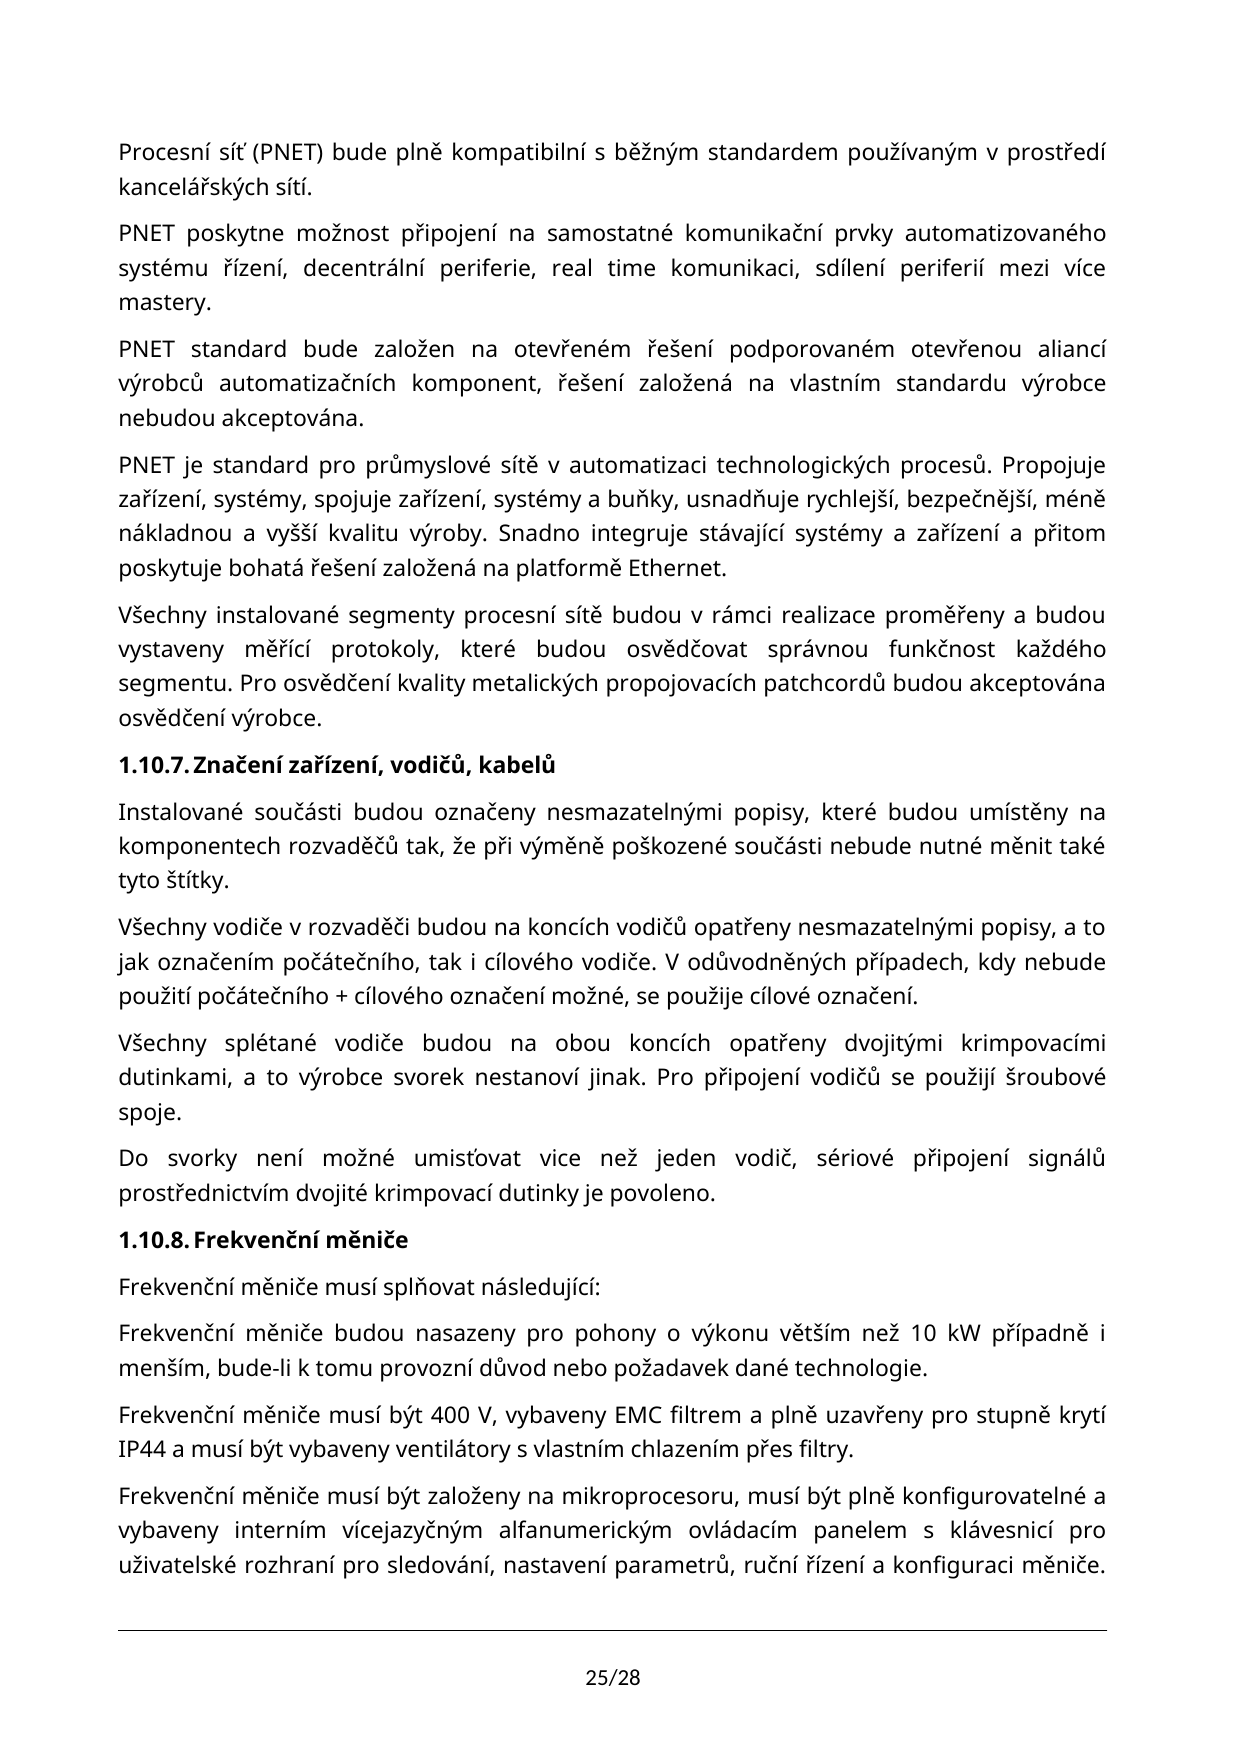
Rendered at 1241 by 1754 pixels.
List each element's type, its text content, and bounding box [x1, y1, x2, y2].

text Všechny splétané vodiče budou na obou koncích opatřeny dvojitými krimpovacími dutinkami, a to výrobce svorek nestanoví jinak. Pro připojení vodičů se použijí šroubové spoje. [118, 1027, 1107, 1127]
text Procesní síť (PNET) bude plně kompatibilní s běžným standardem používaným v prostředí kancelářských sítí. [118, 136, 1107, 202]
text Frekvenční měniče budou nasazeny pro pohony o výkonu větším než 10 kW případně i menším, bude-li k tomu provozní důvod nebo požadavek dané technologie. [118, 1317, 1107, 1383]
text Instalované součásti budou označeny nesmazatelnými popisy, které budou umístěny na komponentech rozvaděčů tak, že při výměně poškozené součásti nebude nutné měnit také tyto štítky. [118, 796, 1107, 896]
text Frekvenční měniče musí splňovat následující: [118, 1271, 1107, 1302]
text PNET je standard pro průmyslové sítě v automatizaci technologických procesů. Propojuje zařízení, systémy, spojuje zařízení, systémy a buňky, usnadňuje rychlejší, bezpečnější, méně nákladnou a vyšší kvalitu výroby. Snadno integruje stávající systémy a zařízení a přitom poskytuje bohatá řešení založená na platformě Ethernet. [118, 449, 1107, 583]
text PNET standard bude založen na otevřeném řešení podporovaném otevřenou aliancí výrobců automatizačních komponent, řešení založená na vlastním standardu výrobce nebudou akceptována. [118, 333, 1107, 433]
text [118, 1480, 1107, 1580]
text Frekvenční měniče musí být 400 V, vybaveny EMC filtrem a plně uzavřeny pro stupně krytí IP44 a musí být vybaveny ventilátory s vlastním chlazením přes filtry. [118, 1399, 1107, 1464]
list Frekvenční měniče [118, 1224, 1107, 1255]
list Značení zařízení, vodičů, kabelů [118, 749, 1107, 780]
text Do svorky není možné umisťovat vice než jeden vodič, sériové připojení signálů prostřednictvím dvojité krimpovací dutinky je povoleno. [118, 1142, 1107, 1208]
text PNET poskytne možnost připojení na samostatné komunikační prvky automatizovaného systému řízení, decentrální periferie, real time komunikaci, sdílení periferií mezi více mastery. [118, 217, 1107, 317]
text Všechny instalované segmenty procesní sítě budou v rámci realizace proměřeny a budou vystaveny měřící protokoly, které budou osvědčovat správnou funkčnost každého segmentu. Pro osvědčení kvality metalických propojovacích patchcordů budou akceptována osvědčení výrobce. [118, 599, 1107, 733]
text Všechny vodiče v rozvaděči budou na koncích vodičů opatřeny nesmazatelnými popisy, a to jak označením počátečního, tak i cílového vodiče. V odůvodněných případech, kdy nebude použití počátečního + cílového označení možné, se použije cílové označení. [118, 911, 1107, 1011]
